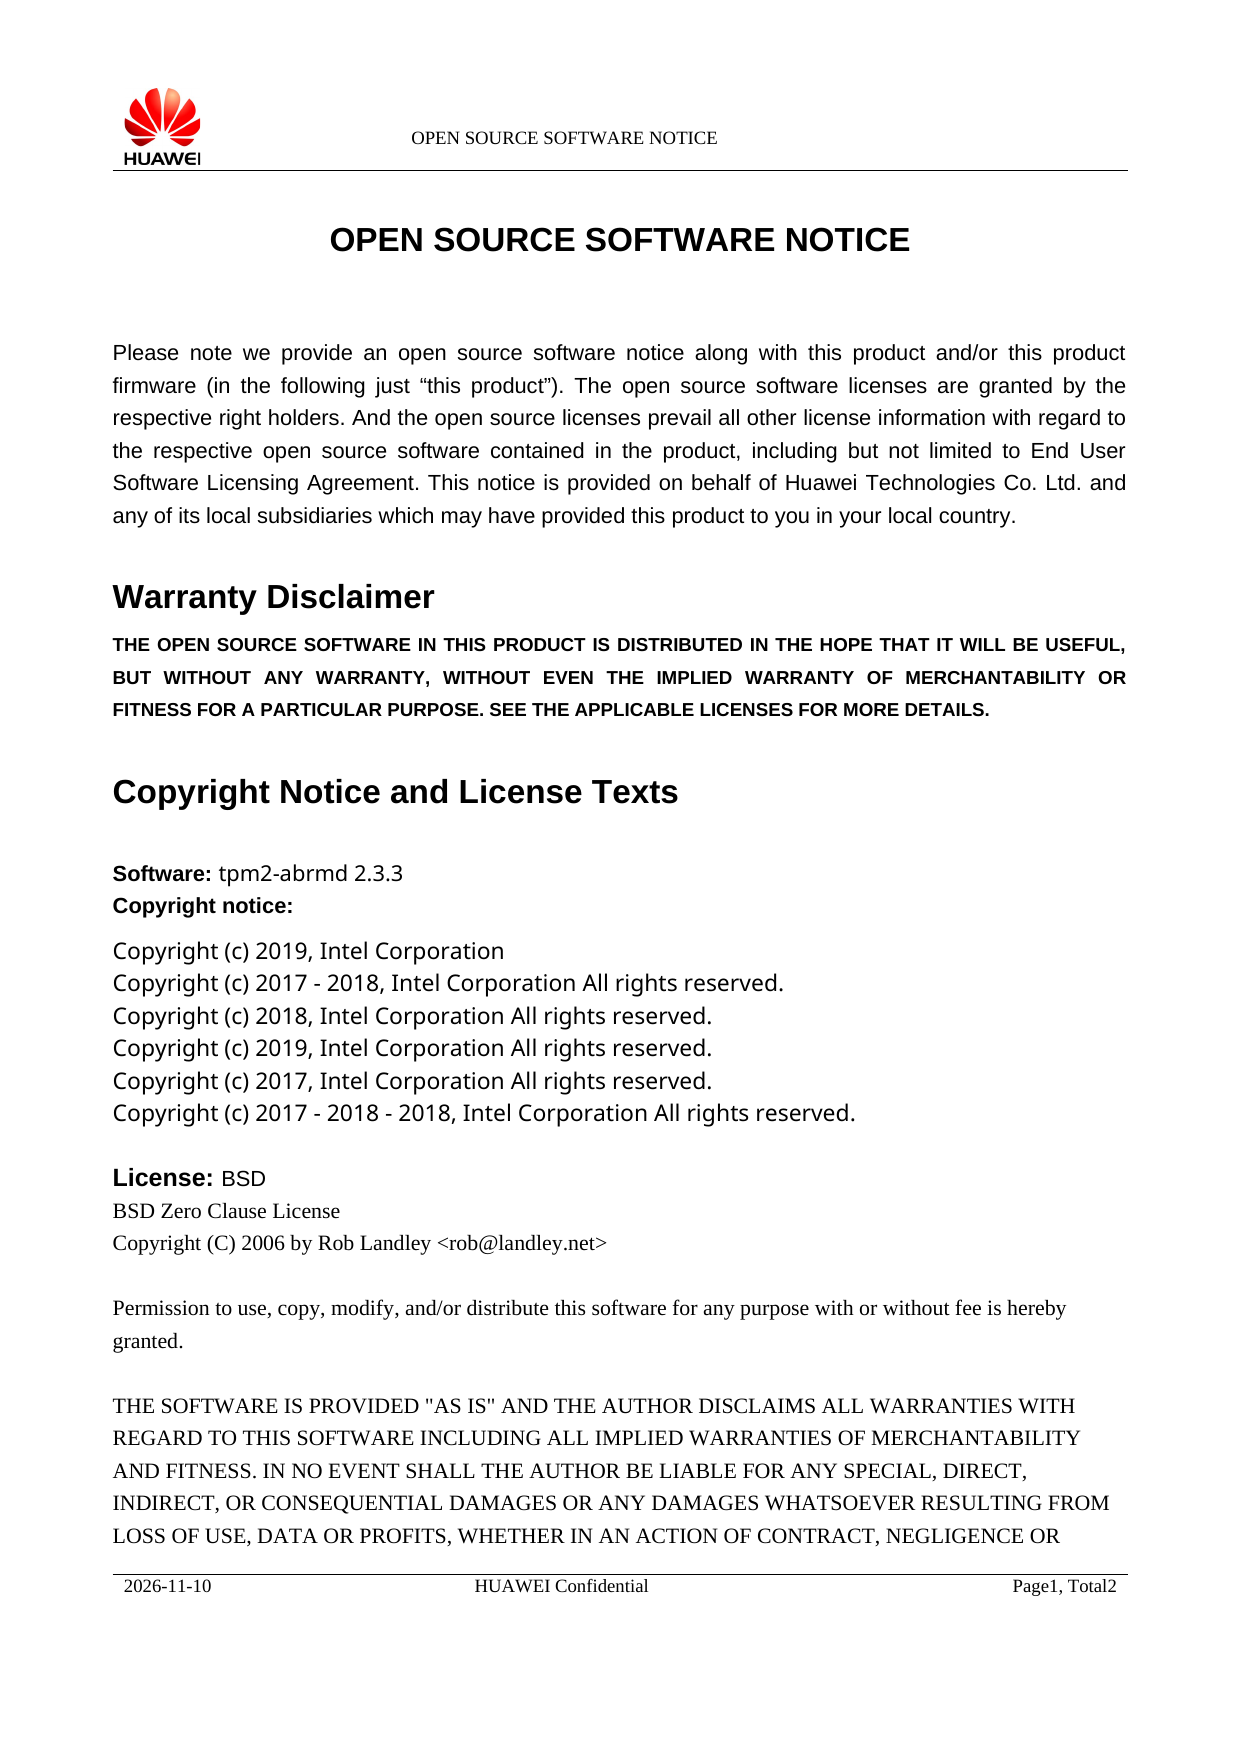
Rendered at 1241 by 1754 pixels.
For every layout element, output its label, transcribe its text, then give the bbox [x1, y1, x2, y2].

text Warranty Disclaimer [112, 564, 1128, 629]
title Software: tpm2-abrmd 2.3.3 [112, 856, 1128, 889]
text Copyright Notice and License Texts [112, 759, 1128, 824]
text Please note we provide an open source software notice along with this product and/or this product firmware (in the following just “this product”). The open source software licenses are granted by the respective right holders. And the open source licenses prevail all other license information with regard to the respective open source software contained in the product, including but not limited to End User Software Licensing Agreement. This notice is provided on behalf of Huawei Technologies Co. Ltd. and any of its local subsidiaries which may have provided this product to you in your local country. [112, 336, 1128, 531]
text Copyright notice: [112, 889, 1128, 921]
picture [124, 88, 201, 165]
text License: BSD [112, 1161, 1128, 1194]
text OPEN SOURCE SOFTWARE NOTICE [112, 206, 1128, 271]
text Copyright (c) 2019, Intel Corporation Copyright (c) 2017 - 2018, Intel Corporation All rights reserved. Copyright (c) 2018, Intel Corporation All rights reserved. Copyright (c) 2019, Intel Corporation All rights reserved. Copyright (c) 2017, Intel Corporation All rights reserved. Copyright (c) 2017 - 2018 - 2018, Intel Corporation All rights reserved. [112, 934, 1128, 1161]
text The open source software in this product is distributed in the hope that it will be useful, but WITHOUT ANY WARRANTY, without even the implied warranty of MERCHANTABILITY or FITNESS FOR A PARTICULAR PURPOSE. See the applicable licenses for more details. [112, 629, 1128, 726]
